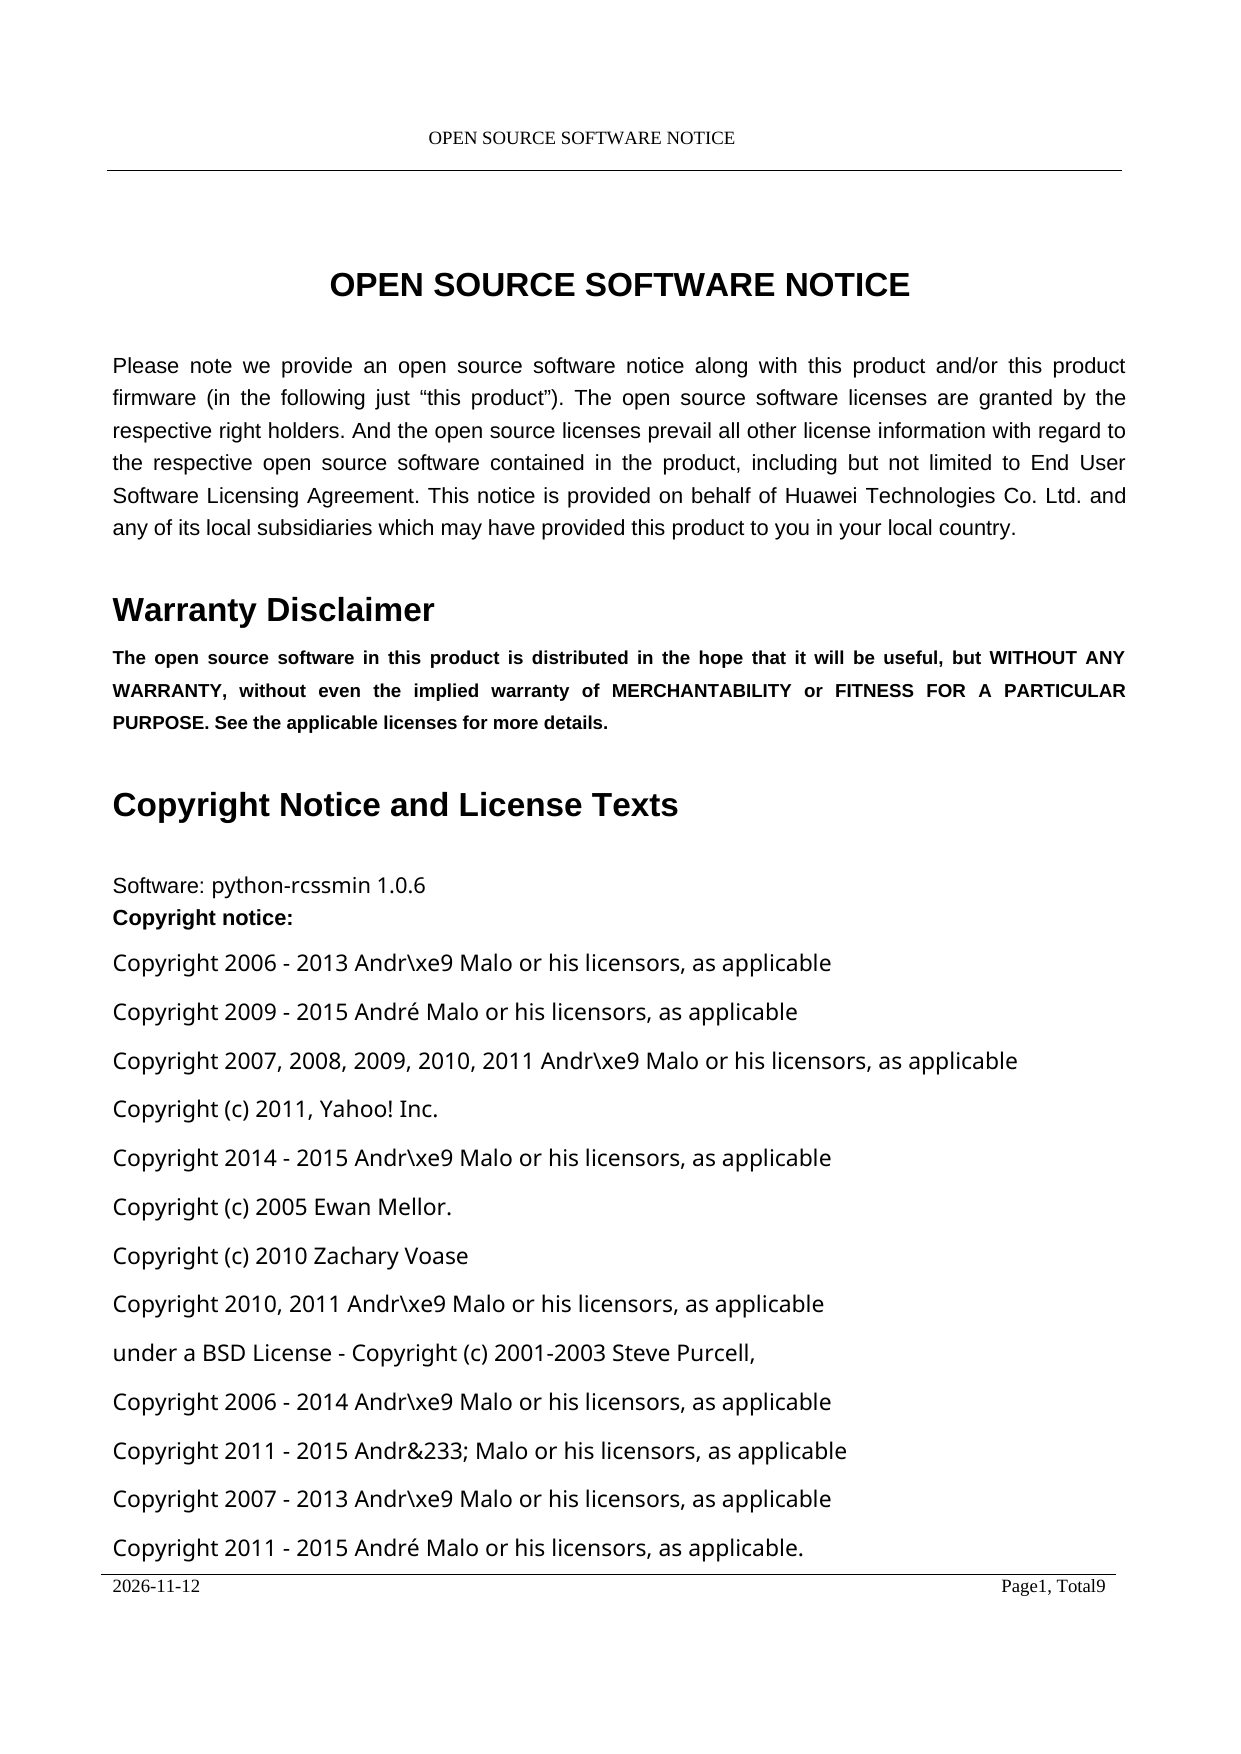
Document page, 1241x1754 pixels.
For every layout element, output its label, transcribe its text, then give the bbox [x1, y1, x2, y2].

text Warranty Disclaimer [112, 576, 1128, 641]
text Please note we provide an open source software notice along with this product and/or this product firmware (in the following just “this product”). The open source software licenses are granted by the respective right holders. And the open source licenses prevail all other license information with regard to the respective open source software contained in the product, including but not limited to End User Software Licensing Agreement. This notice is provided on behalf of Huawei Technologies Co. Ltd. and any of its local subsidiaries which may have provided this product to you in your local country. [112, 349, 1128, 544]
text Software: python-rcssmin 1.0.6 [112, 869, 1128, 901]
text Copyright notice: [112, 901, 1128, 934]
text Copyright Notice and License Texts [112, 771, 1128, 836]
text The open source software in this product is distributed in the hope that it will be useful, but WITHOUT ANY WARRANTY, without even the implied warranty of MERCHANTABILITY or FITNESS FOR A PARTICULAR PURPOSE. See the applicable licenses for more details. [112, 641, 1128, 739]
text OPEN SOURCE SOFTWARE NOTICE [112, 251, 1128, 316]
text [112, 947, 1128, 1564]
